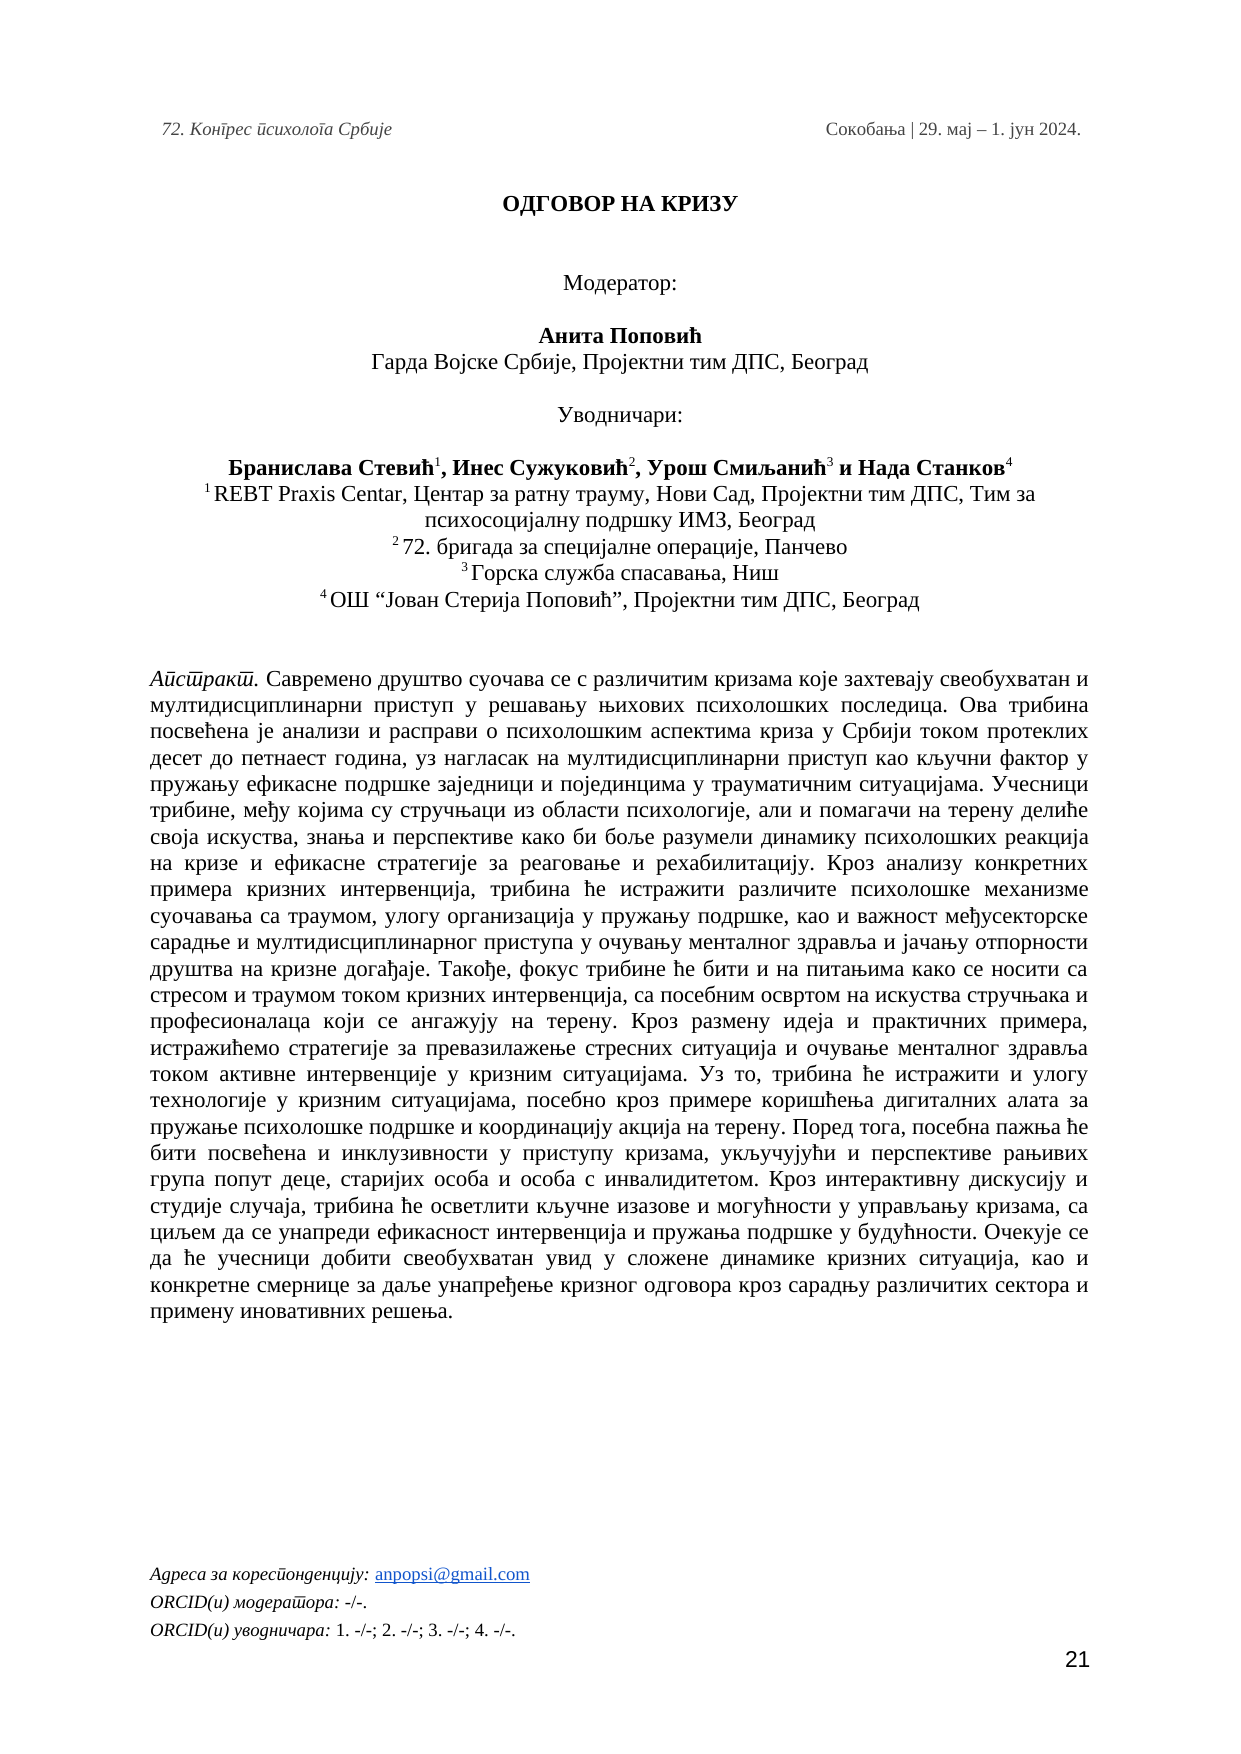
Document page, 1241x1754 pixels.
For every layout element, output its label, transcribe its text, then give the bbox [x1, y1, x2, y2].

text 2 72. бригада за специјалне операције, Панчево [150, 533, 1090, 559]
text Бранислава Стевић1, Инес Сужуковић2, Урош Смиљанић3 и Нада Станков4 [150, 454, 1090, 480]
text Гарда Војске Србије, Пројектни тим ДПС, Београд [150, 348, 1090, 375]
text Модератор: [150, 269, 1090, 296]
text Анита Поповић [150, 322, 1090, 348]
text 4 ОШ “Јован Стерија Поповић”, Пројектни тим ДПС, Београд [150, 586, 1090, 612]
text 3 Горска служба спасавања, Ниш [150, 559, 1090, 586]
text Уводничари: [150, 401, 1090, 427]
text ОДГОВОР НА КРИЗУ [150, 190, 1090, 217]
text Апстракт. Савремено друштво суочава се с различитим кризама које захтевају свеобухватан и мултидисциплинарни приступ у решавању њихових психолошких последица. Ова трибина посвећена је анализи и расправи о психолошким аспектима криза у Србији током протеклих десет до петнаест година, уз нагласак на мултидисциплинарни приступ као кључни фактор у пружању ефикасне подршке заједници и појединцима у трауматичним ситуацијама. Учесници трибине, међу којима су стручњаци из области психологије, али и помагачи на терену делиће своја искуства, знања и перспективе како би боље разумели динамику психолошких реакција на кризе и ефикасне стратегије за реаговање и рехабилитацију. Кроз анализу конкретних примера кризних интервенција, трибина ће истражити различите психолошке механизме суочавања са траумом, улогу организација у пружању подршке, као и важност међусекторске сарадње и мултидисциплинарног приступа у очувању менталног здравља и јачању отпорности друштва на кризне догађаје. Такође, фокус трибине ће бити и на питањима како се носити са стресом и траумом током кризних интервенција, са посебним освртом на искуства стручњака и професионалаца који се ангажују на терену. Кроз размену идеја и практичних примера, истражићемо стратегије за превазилажење стресних ситуација и очување менталног здравља током активне интервенције у кризним ситуацијама. Уз то, трибина ће истражити и улогу технологије у кризним ситуацијама, посебно кроз примере коришћења дигиталних алата за пружање психолошке подршке и координацију акција на терену. Поред тога, посебна пажња ће бити посвећена и инклузивности у приступу кризама, укључујући и перспективе рањивих група попут деце, старијих особа и особа с инвалидитетом. Кроз интерактивну дискусију и студије случаја, трибина ће осветлити кључне изазове и могућности у управљању кризама, са циљем да се унапреди ефикасност интервенција и пружања подршке у будућности. Очекује се да ће учесници добити свеобухватан увид у сложене динамике кризних ситуација, као и конкретне смернице за даље унапређење кризног одговора кроз сарадњу различитих сектора и примену иновативних решења. [150, 665, 1090, 1323]
text 1 REBT Praxis Centar, Центар за ратну трауму, Нови Сад, Пројектни тим ДПС, Тим за психосоцијалну подршку ИМЗ, Београд [150, 480, 1090, 533]
